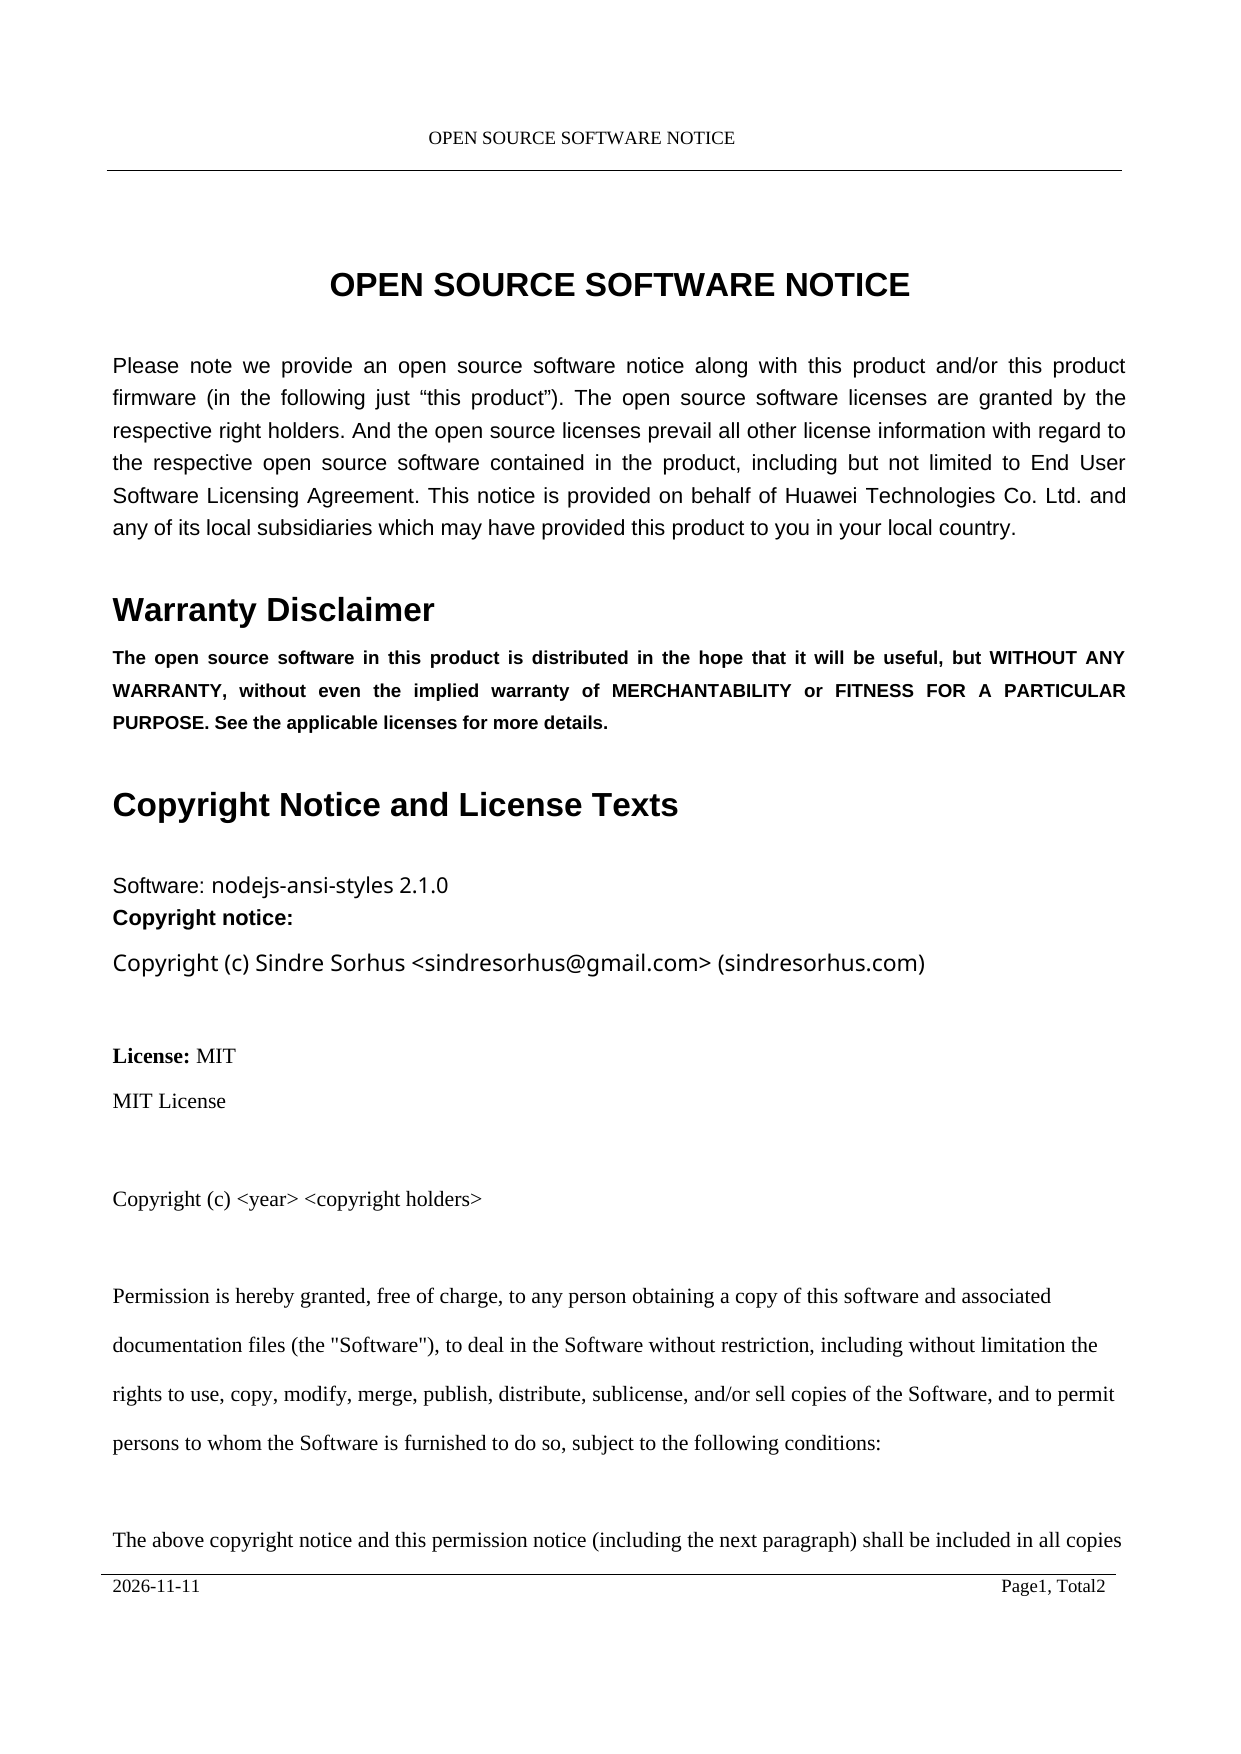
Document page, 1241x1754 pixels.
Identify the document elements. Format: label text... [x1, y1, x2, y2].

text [112, 1085, 1128, 1556]
text The open source software in this product is distributed in the hope that it will be useful, but WITHOUT ANY WARRANTY, without even the implied warranty of MERCHANTABILITY or FITNESS FOR A PARTICULAR PURPOSE. See the applicable licenses for more details. [112, 641, 1128, 739]
text OPEN SOURCE SOFTWARE NOTICE [112, 251, 1128, 316]
text License: MIT [112, 1040, 1128, 1072]
text Copyright notice: [112, 901, 1128, 934]
text Copyright Notice and License Texts [112, 771, 1128, 836]
text Please note we provide an open source software notice along with this product and/or this product firmware (in the following just “this product”). The open source software licenses are granted by the respective right holders. And the open source licenses prevail all other license information with regard to the respective open source software contained in the product, including but not limited to End User Software Licensing Agreement. This notice is provided on behalf of Huawei Technologies Co. Ltd. and any of its local subsidiaries which may have provided this product to you in your local country. [112, 349, 1128, 544]
text Software: nodejs-ansi-styles 2.1.0 [112, 869, 1128, 901]
text Warranty Disclaimer [112, 576, 1128, 641]
text Copyright (c) Sindre Sorhus <sindresorhus@gmail.com> (sindresorhus.com) [112, 947, 1128, 979]
